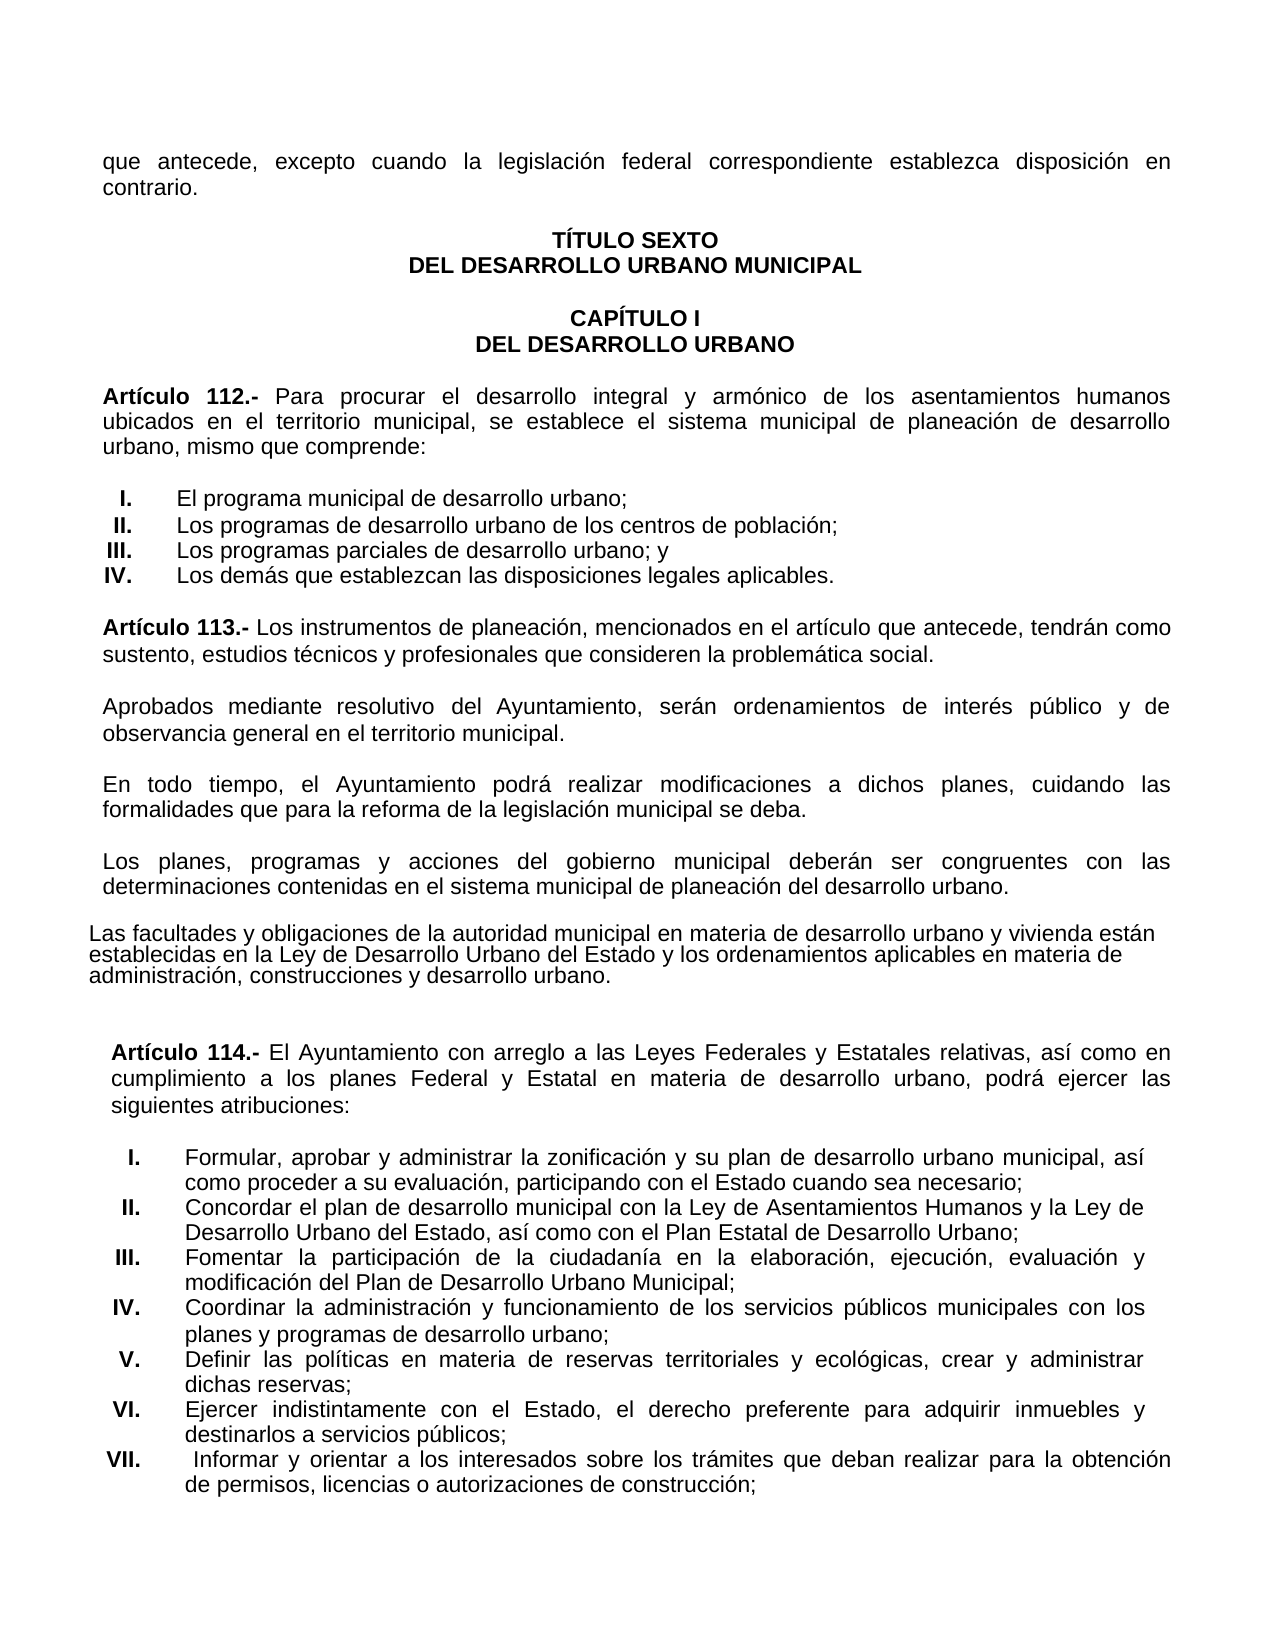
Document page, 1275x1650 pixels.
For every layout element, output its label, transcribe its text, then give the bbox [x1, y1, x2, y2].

text destinarlos a servicios públicos; [184, 1422, 1186, 1447]
text VI. Ejercer indistintamente con el Estado, el derecho preferente para adquirir inmuebles y [112, 1397, 1170, 1422]
text En todo tiempo, el Ayuntamiento podrá realizar modificaciones a dichos planes, cuidando las formalidades que para la reforma de la legislación municipal se deba. [102, 773, 1171, 823]
text DEL DESARROLLO URBANO [456, 331, 814, 357]
text Artículo 112.- Para procurar el desarrollo integral y armónico de los asentamientos humanos ubicados en el territorio municipal, se establece el sistema municipal de planeación de desarrollo urbano, mismo que comprende: [102, 384, 1171, 459]
text planes y programas de desarrollo urbano; [184, 1321, 1186, 1347]
text Las facultades y obligaciones de la autoridad municipal en materia de desarrollo urbano y vivienda están establecidas en la Ley de Desarrollo Urbano del Estado y los ordenamientos aplicables en materia de administración, construcciones y desarrollo urbano. [89, 925, 1186, 988]
text III. Los programas parciales de desarrollo urbano; y [106, 538, 703, 563]
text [102, 148, 1172, 200]
text Artículo 113.- Los instrumentos de planeación, mencionados en el artículo que antecede, tendrán como sustento, estudios técnicos y profesionales que consideren la problemática social. [102, 614, 1171, 667]
text Desarrollo Urbano del Estado, así como con el Plan Estatal de Desarrollo Urbano; [184, 1220, 1186, 1245]
text IV. Los demás que establezcan las disposiciones legales aplicables. [104, 563, 869, 588]
text I. Formular, aprobar y administrar la zonificación y su plan de desarrollo urbano municipal, así como proceder a su evaluación, participando con el Estado cuando sea necesario; [128, 1145, 1171, 1195]
text I. El programa municipal de desarrollo urbano; [119, 485, 1186, 512]
text TÍTULO SEXTO [532, 227, 738, 253]
text IV. Coordinar la administración y funcionamiento de los servicios públicos municipales con los [112, 1296, 1171, 1321]
text Aprobados mediante resolutivo del Ayuntamiento, serán ordenamientos de interés público y de observancia general en el territorio municipal. [102, 693, 1171, 746]
text Artículo 114.- El Ayuntamiento con arreglo a las Leyes Federales y Estatales relativas, así como en cumplimiento a los planes Federal y Estatal en materia de desarrollo urbano, podrá ejercer las siguientes atribuciones: [111, 1039, 1171, 1118]
text DEL DESARROLLO URBANO MUNICIPAL [389, 253, 881, 278]
text III. Fomentar la participación de la ciudadanía en la elaboración, ejecución, evaluación y modificación del Plan de Desarrollo Urbano Municipal; [115, 1246, 1171, 1296]
text II. Los programas de desarrollo urbano de los centros de población; [113, 512, 1186, 538]
text CAPÍTULO I [551, 304, 719, 331]
text V. Definir las políticas en materia de reservas territoriales y ecológicas, crear y administrar dichas reservas; [119, 1347, 1171, 1397]
text VII. Informar y orientar a los interesados sobre los trámites que deban realizar para la obtención de permisos, licencias o autorizaciones de construcción; [106, 1448, 1171, 1498]
text Los planes, programas y acciones del gobierno municipal deberán ser congruentes con las determinaciones contenidas en el sistema municipal de planeación del desarrollo urbano. [102, 849, 1171, 899]
text II. Concordar el plan de desarrollo municipal con la Ley de Asentamientos Humanos y la Ley de [121, 1195, 1186, 1220]
